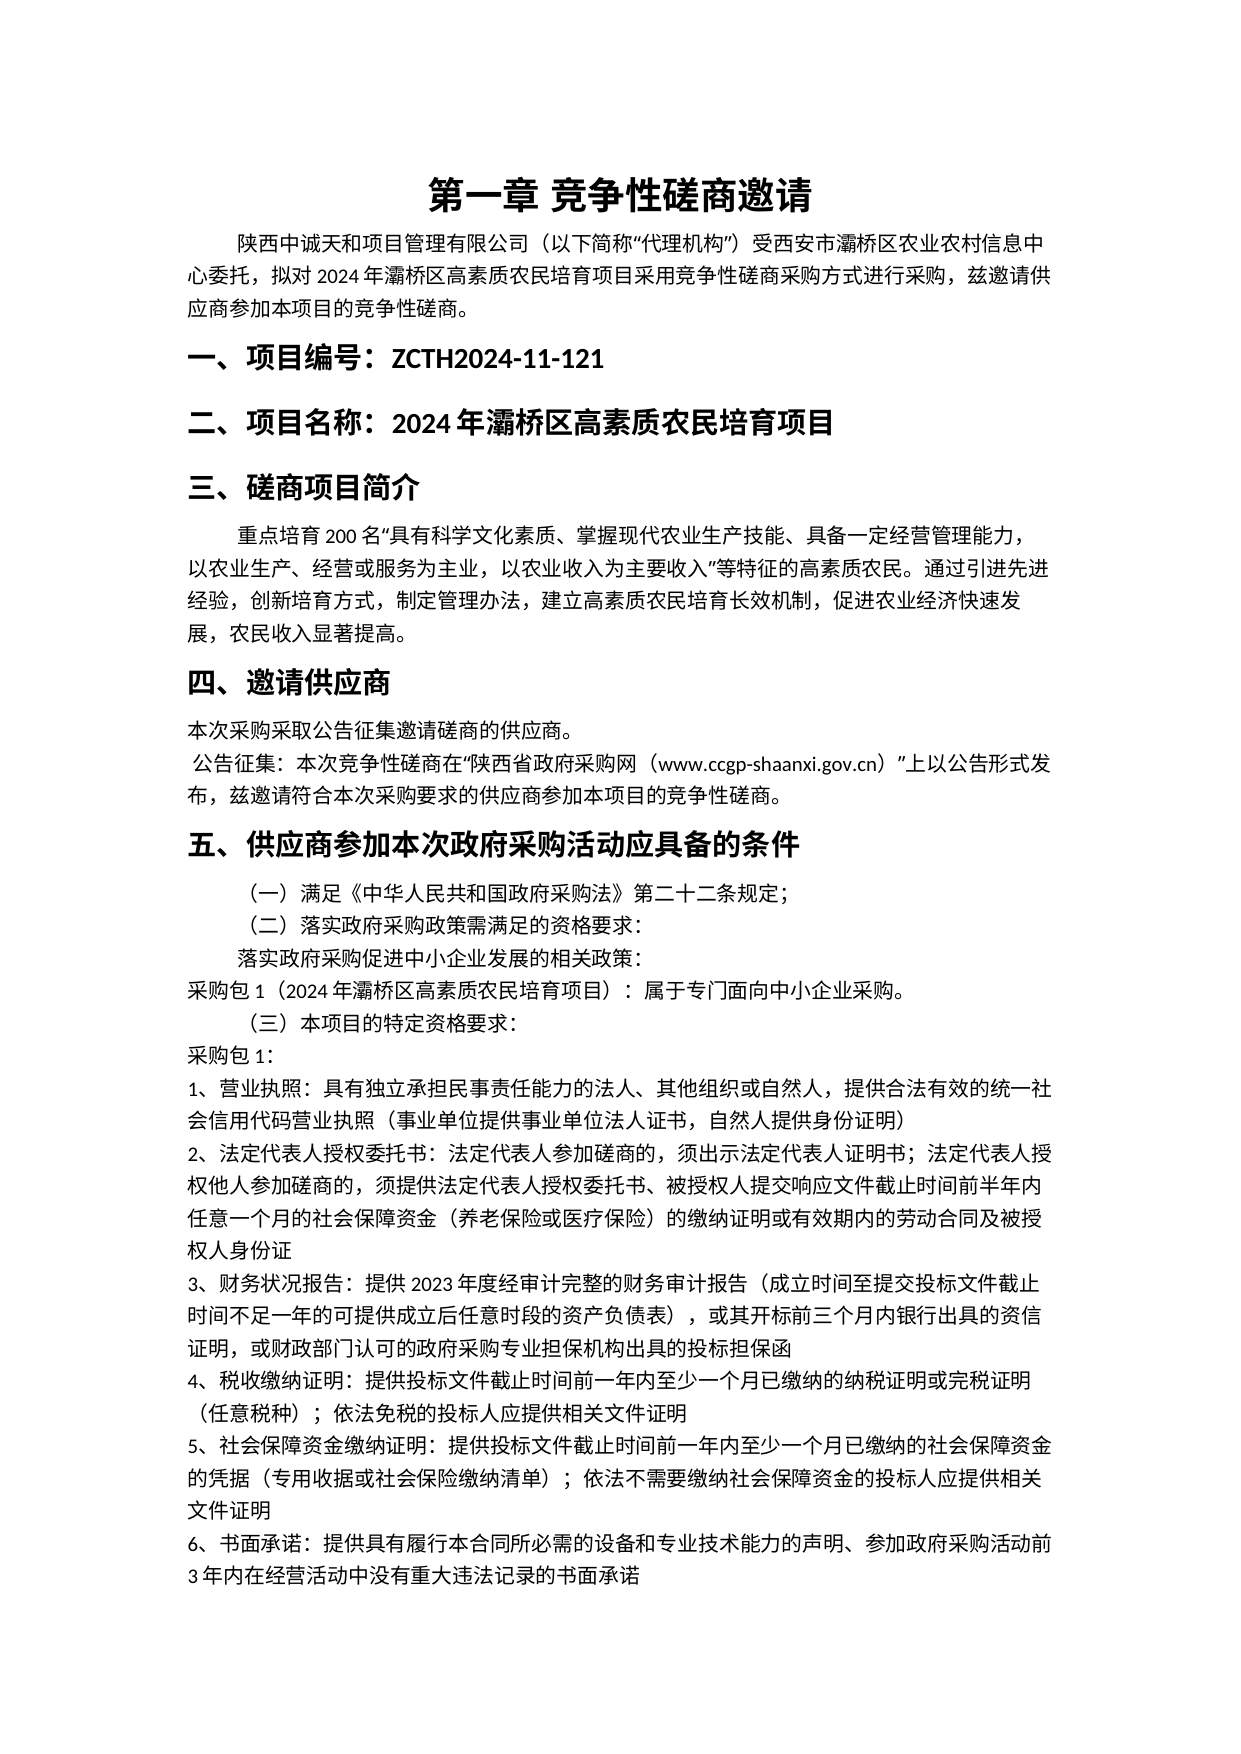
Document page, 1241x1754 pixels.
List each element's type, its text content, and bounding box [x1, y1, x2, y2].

text 落实政府采购促进中小企业发展的相关政策： [187, 942, 1053, 974]
text （二）落实政府采购政策需满足的资格要求： [187, 909, 1053, 942]
text 三、磋商项目简介 [187, 454, 1053, 519]
text 二、项目名称：2024年灞桥区高素质农民培育项目 [187, 389, 1053, 454]
text （三）本项目的特定资格要求： [187, 1007, 1053, 1039]
text 第一章 竞争性磋商邀请 [187, 162, 1053, 227]
text （一）满足《中华人民共和国政府采购法》第二十二条规定； [187, 877, 1053, 909]
text 五、供应商参加本次政府采购活动应具备的条件 [187, 812, 1053, 877]
text 采购包1（2024年灞桥区高素质农民培育项目）：属于专门面向中小企业采购。 [187, 974, 1053, 1007]
text 采购包1： [187, 1039, 1053, 1072]
text 四、邀请供应商 [187, 649, 1053, 714]
text 3、财务状况报告：提供2023年度经审计完整的财务审计报告（成立时间至提交投标文件截止时间不足一年的可提供成立后任意时段的资产负债表），或其开标前三个月内银行出具的资信证明，或财政部门认可的政府采购专业担保机构出具的投标担保函 [187, 1267, 1053, 1364]
text 陕西中诚天和项目管理有限公司（以下简称“代理机构”）受西安市灞桥区农业农村信息中心委托，拟对2024年灞桥区高素质农民培育项目采用竞争性磋商采购方式进行采购，兹邀请供应商参加本项目的竞争性磋商。 [187, 227, 1053, 324]
text 4、税收缴纳证明：提供投标文件截止时间前一年内至少一个月已缴纳的纳税证明或完税证明（任意税种）；依法免税的投标人应提供相关文件证明 [187, 1364, 1053, 1429]
text 2、法定代表人授权委托书：法定代表人参加磋商的，须出示法定代表人证明书；法定代表人授权他人参加磋商的，须提供法定代表人授权委托书、被授权人提交响应文件截止时间前半年内任意一个月的社会保障资金（养老保险或医疗保险）的缴纳证明或有效期内的劳动合同及被授权人身份证 [187, 1137, 1053, 1267]
text 6、书面承诺：提供具有履行本合同所必需的设备和专业技术能力的声明、参加政府采购活动前3年内在经营活动中没有重大违法记录的书面承诺 [187, 1527, 1053, 1592]
text 5、社会保障资金缴纳证明：提供投标文件截止时间前一年内至少一个月已缴纳的社会保障资金的凭据（专用收据或社会保险缴纳清单）；依法不需要缴纳社会保障资金的投标人应提供相关文件证明 [187, 1429, 1053, 1527]
text 本次采购采取公告征集邀请磋商的供应商。 [187, 714, 1053, 747]
text 1、营业执照：具有独立承担民事责任能力的法人、其他组织或自然人，提供合法有效的统一社会信用代码营业执照（事业单位提供事业单位法人证书，自然人提供身份证明） [187, 1072, 1053, 1137]
text 公告征集：本次竞争性磋商在“陕西省政府采购网（www.ccgp-shaanxi.gov.cn）”上以公告形式发布，兹邀请符合本次采购要求的供应商参加本项目的竞争性磋商。 [187, 747, 1053, 812]
text 重点培育200名“具有科学文化素质、掌握现代农业生产技能、具备一定经营管理能力，以农业生产、经营或服务为主业，以农业收入为主要收入”等特征的高素质农民。通过引进先进经验，创新培育方式，制定管理办法，建立高素质农民培育长效机制，促进农业经济快速发展，农民收入显著提高。 [187, 519, 1053, 649]
text 一、项目编号：ZCTH2024-11-121 [187, 324, 1053, 389]
